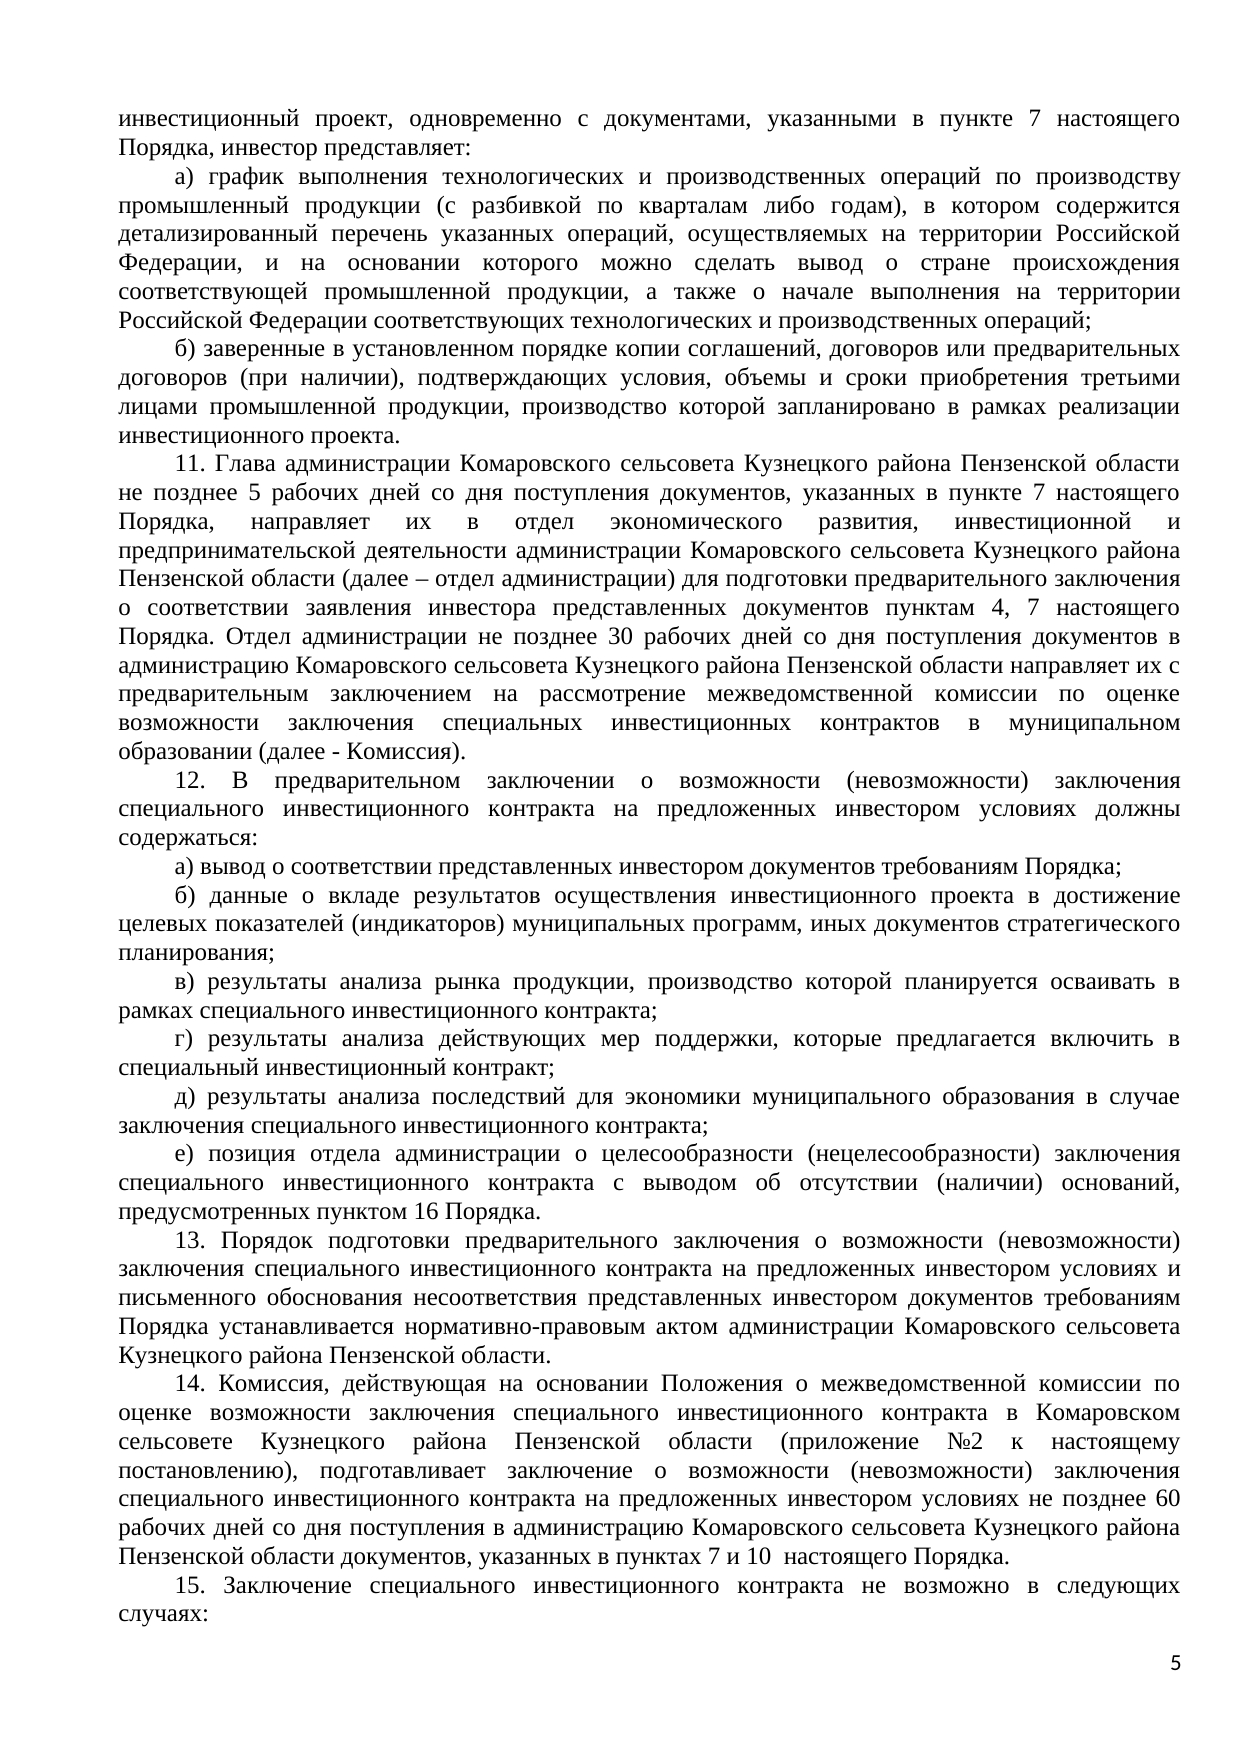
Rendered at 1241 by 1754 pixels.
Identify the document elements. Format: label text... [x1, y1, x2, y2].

text 14. Комиссия, действующая на основании Положения о межведомственной комиссии по оценке возможности заключения специального инвестиционного контракта в Комаровском сельсовете Кузнецкого района Пензенской области (приложение №2 к настоящему постановлению), подготавливает заключение о возможности (невозможности) заключения специального инвестиционного контракта на предложенных инвестором условиях не позднее 60 рабочих дней со дня поступления в администрацию Комаровского сельсовета Кузнецкого района Пензенской области документов, указанных в пунктах 7 и 10 настоящего Порядка. [118, 1368, 1181, 1570]
text б) заверенные в установленном порядке копии соглашений, договоров или предварительных договоров (при наличии), подтверждающих условия, объемы и сроки приобретения третьими лицами промышленной продукции, производство которой запланировано в рамках реализации инвестиционного проекта. [118, 333, 1181, 448]
text б) данные о вкладе результатов осуществления инвестиционного проекта в достижение целевых показателей (индикаторов) муниципальных программ, иных документов стратегического планирования; [118, 880, 1181, 966]
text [118, 103, 1181, 161]
text а) график выполнения технологических и производственных операций по производству промышленный продукции (с разбивкой по кварталам либо годам), в котором содержится детализированный перечень указанных операций, осуществляемых на территории Российской Федерации, и на основании которого можно сделать вывод о стране происхождения соответствующей промышленной продукции, а также о начале выполнения на территории Российской Федерации соответствующих технологических и производственных операций; [118, 161, 1181, 333]
text 11. Глава администрации Комаровского сельсовета Кузнецкого района Пензенской области не позднее 5 рабочих дней со дня поступления документов, указанных в пункте 7 настоящего Порядка, направляет их в отдел экономического развития, инвестиционной и предпринимательской деятельности администрации Комаровского сельсовета Кузнецкого района Пензенской области (далее – отдел администрации) для подготовки предварительного заключения о соответствии заявления инвестора представленных документов пунктам 4, 7 настоящего Порядка. Отдел администрации не позднее 30 рабочих дней со дня поступления документов в администрацию Комаровского сельсовета Кузнецкого района Пензенской области направляет их с предварительным заключением на рассмотрение межведомственной комиссии по оценке возможности заключения специальных инвестиционных контрактов в муниципальном образовании (далее - Комиссия). [118, 448, 1181, 765]
text 15. Заключение специального инвестиционного контракта не возможно в следующих случаях: [118, 1570, 1181, 1627]
text 12. В предварительном заключении о возможности (невозможности) заключения специального инвестиционного контракта на предложенных инвестором условиях должны содержаться: [118, 765, 1181, 851]
text в) результаты анализа рынка продукции, производство которой планируется осваивать в рамках специального инвестиционного контракта; [118, 966, 1181, 1023]
text г) результаты анализа действующих мер поддержки, которые предлагается включить в специальный инвестиционный контракт; [118, 1023, 1181, 1081]
text 13. Порядок подготовки предварительного заключения о возможности (невозможности) заключения специального инвестиционного контракта на предложенных инвестором условиях и письменного обоснования несоответствия представленных инвестором документов требованиям Порядка устанавливается нормативно-правовым актом администрации Комаровского сельсовета Кузнецкого района Пензенской области. [118, 1225, 1181, 1368]
text е) позиция отдела администрации о целесообразности (нецелесообразности) заключения специального инвестиционного контракта с выводом об отсутствии (наличии) оснований, предусмотренных пунктом 16 Порядка. [118, 1138, 1181, 1225]
text а) вывод о соответствии представленных инвестором документов требованиям Порядка; [118, 851, 1181, 880]
text д) результаты анализа последствий для экономики муниципального образования в случае заключения специального инвестиционного контракта; [118, 1081, 1181, 1138]
